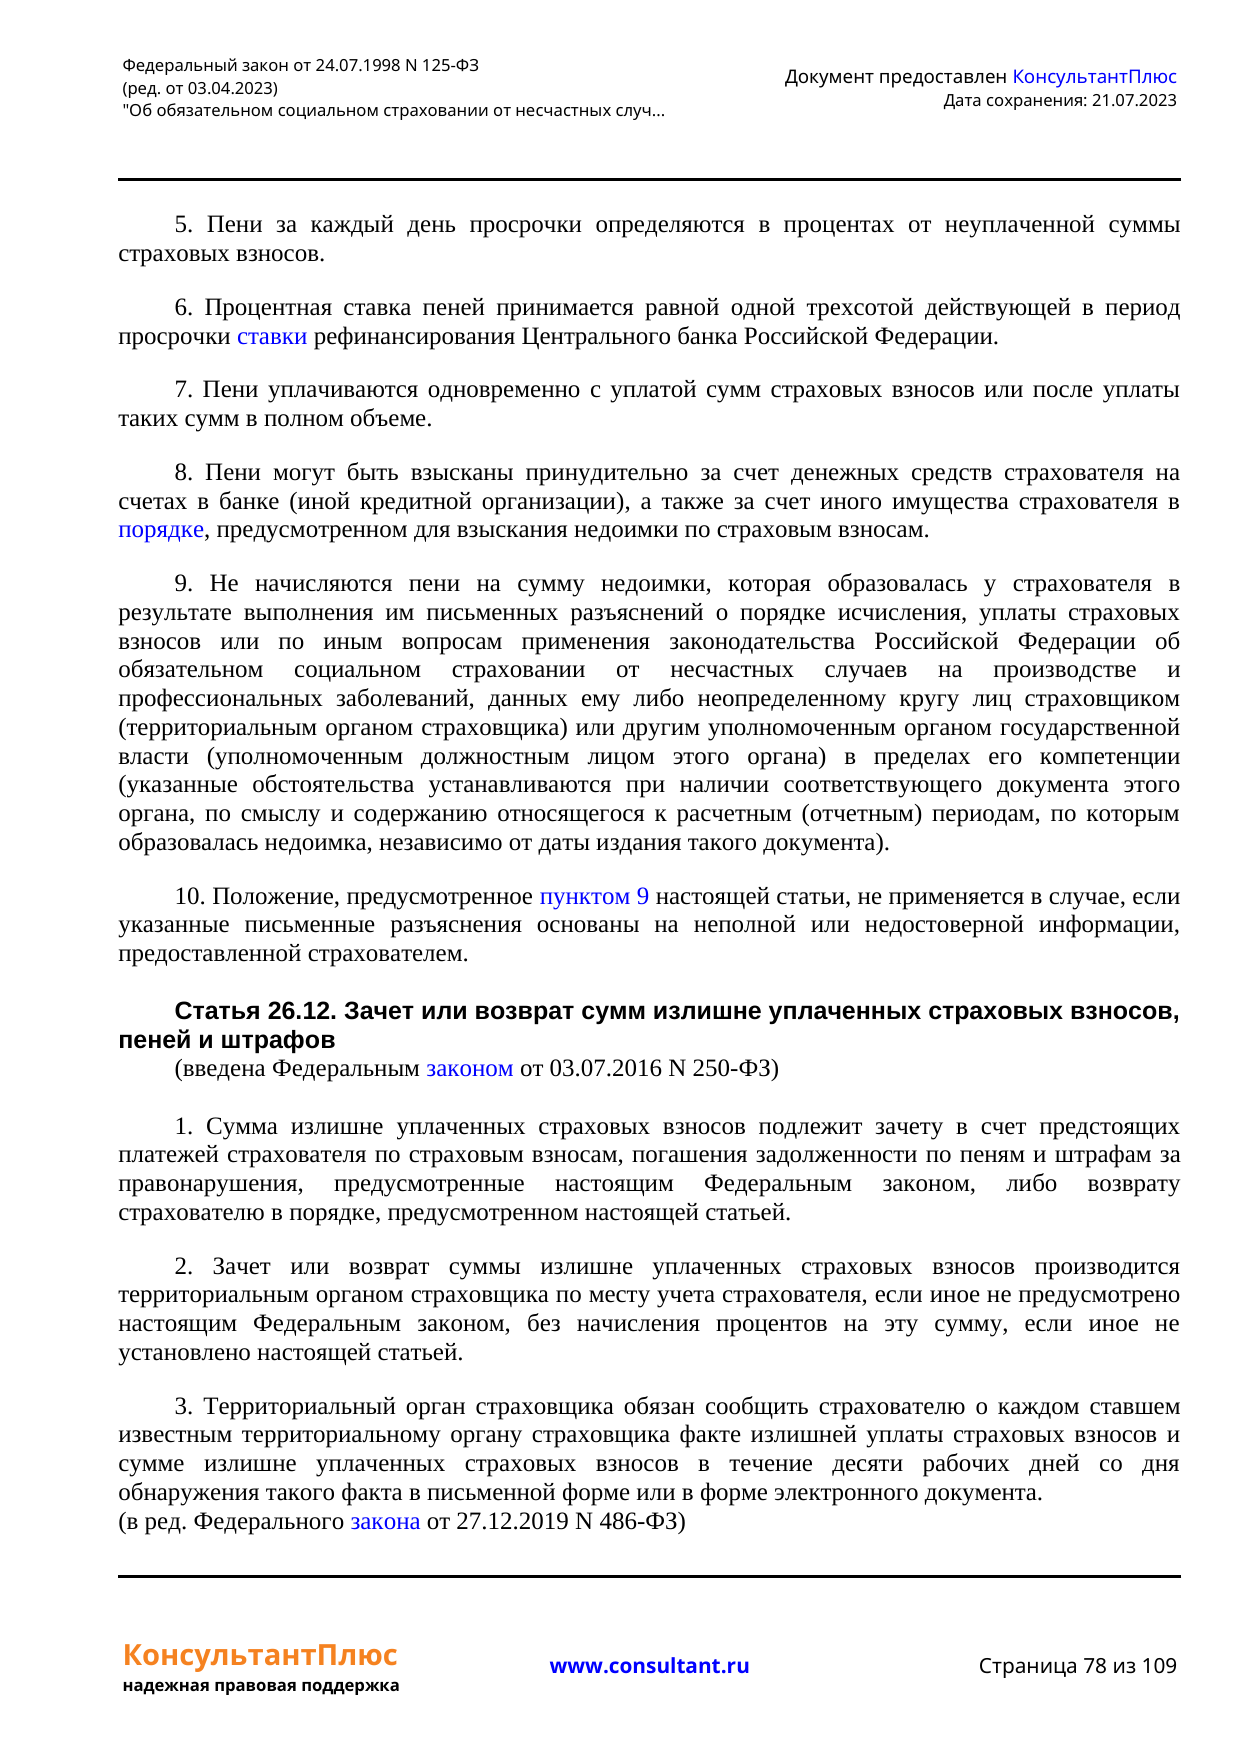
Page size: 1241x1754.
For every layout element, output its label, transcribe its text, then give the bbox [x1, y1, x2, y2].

text (в ред. Федерального закона от 27.12.2019 N 486-ФЗ) [118, 1506, 1181, 1534]
text 8. Пени могут быть взысканы принудительно за счет денежных средств страхователя на счетах в банке (иной кредитной организации), а также за счет иного имущества страхователя в порядке, предусмотренном для взыскания недоимки по страховым взносам. [118, 457, 1181, 543]
title Статья 26.12. Зачет или возврат сумм излишне уплаченных страховых взносов, пеней и штрафов [118, 996, 1181, 1053]
text 3. Территориальный орган страховщика обязан сообщить страхователю о каждом ставшем известным территориальному органу страховщика факте излишней уплаты страховых взносов и сумме излишне уплаченных страховых взносов в течение десяти рабочих дней со дня обнаружения такого факта в письменной форме или в форме электронного документа. [118, 1391, 1181, 1506]
text (введена Федеральным законом от 03.07.2016 N 250-ФЗ) [118, 1053, 1181, 1082]
text 7. Пени уплачиваются одновременно с уплатой сумм страховых взносов или после уплаты таких сумм в полном объеме. [118, 374, 1181, 432]
text 5. Пени за каждый день просрочки определяются в процентах от неуплаченной суммы страховых взносов. [118, 209, 1181, 267]
text 2. Зачет или возврат суммы излишне уплаченных страховых взносов производится территориальным органом страховщика по месту учета страхователя, если иное не предусмотрено настоящим Федеральным законом, без начисления процентов на эту сумму, если иное не установлено настоящей статьей. [118, 1251, 1181, 1366]
text 10. Положение, предусмотренное пунктом 9 настоящей статьи, не применяется в случае, если указанные письменные разъяснения основаны на неполной или недостоверной информации, предоставленной страхователем. [118, 881, 1181, 967]
text 1. Сумма излишне уплаченных страховых взносов подлежит зачету в счет предстоящих платежей страхователя по страховым взносам, погашения задолженности по пеням и штрафам за правонарушения, предусмотренные настоящим Федеральным законом, либо возврату страхователю в порядке, предусмотренном настоящей статьей. [118, 1111, 1181, 1226]
text 9. Не начисляются пени на сумму недоимки, которая образовалась у страхователя в результате выполнения им письменных разъяснений о порядке исчисления, уплаты страховых взносов или по иным вопросам применения законодательства Российской Федерации об обязательном социальном страховании от несчастных случаев на производстве и профессиональных заболеваний, данных ему либо неопределенному кругу лиц страховщиком (территориальным органом страховщика) или другим уполномоченным органом государственной власти (уполномоченным должностным лицом этого органа) в пределах его компетенции (указанные обстоятельства устанавливаются при наличии соответствующего документа этого органа, по смыслу и содержанию относящегося к расчетным (отчетным) периодам, по которым образовалась недоимка, независимо от даты издания такого документа). [118, 568, 1181, 856]
text 6. Процентная ставка пеней принимается равной одной трехсотой действующей в период просрочки ставки рефинансирования Центрального банка Российской Федерации. [118, 292, 1181, 349]
